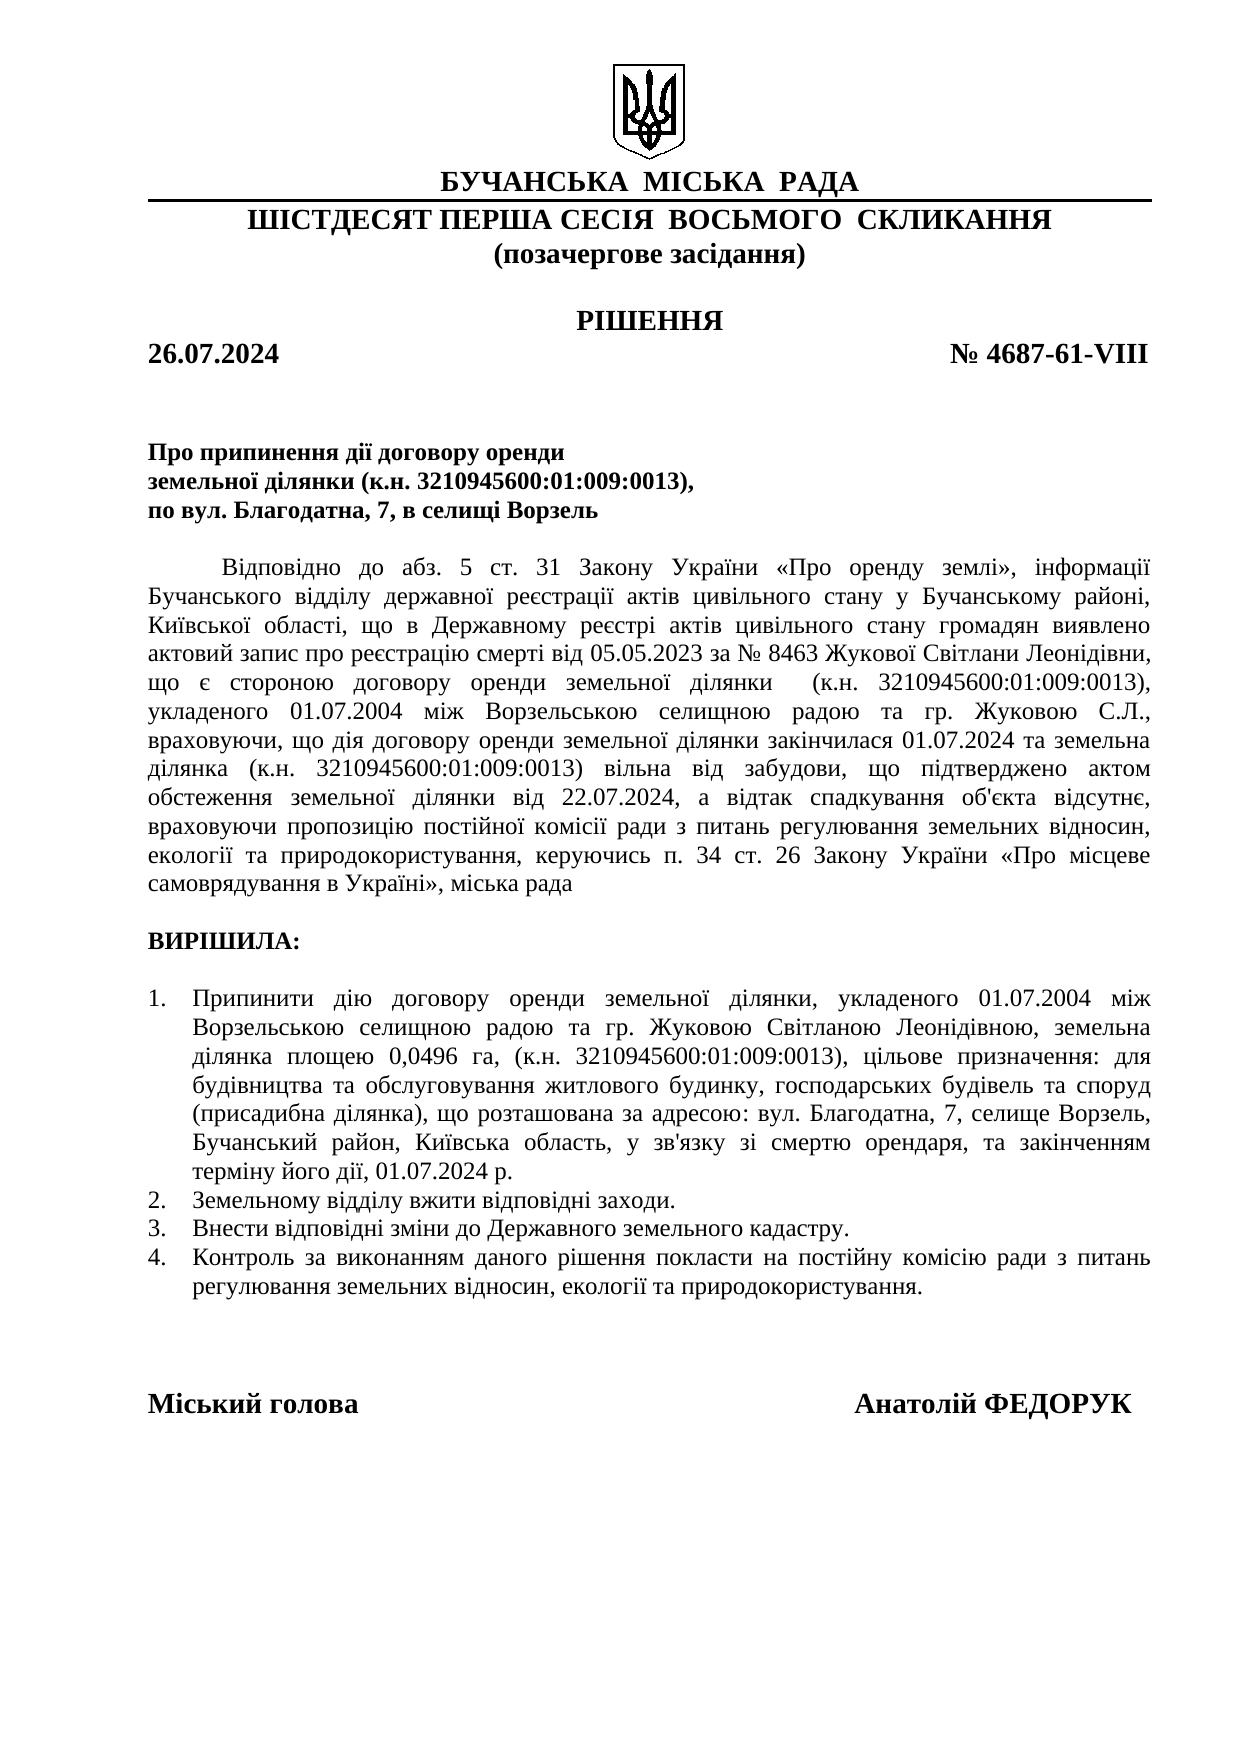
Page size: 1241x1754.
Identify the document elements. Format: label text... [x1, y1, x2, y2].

text земельної ділянки (к.н. 3210945600:01:009:0013), [148, 466, 1152, 495]
text Про припинення дії договору оренди [148, 437, 1152, 466]
list Внести відповідні зміни до Державного земельного кадастру. [148, 1213, 1152, 1242]
text Міський голова Анатолій ФЕДОРУК [148, 1386, 1152, 1419]
text БУЧАНСЬКА МІСЬКА РАДА [148, 164, 1152, 199]
text ВИРІШИЛА: [148, 926, 1152, 955]
text Відповідно до абз. 5 ст. 31 Закону України «Про оренду землі», інформації Бучанського відділу державної реєстрації актів цивільного стану у Бучанському районі, Київської області, що в Державному реєстрі актів цивільного стану громадян виявлено актовий запис про реєстрацію смерті від 05.05.2023 за № 8463 Жукової Світлани Леонідівни, що є стороною договору оренди земельної ділянки (к.н. 3210945600:01:009:0013), укладеного 01.07.2004 між Ворзельською селищною радою та гр. Жуковою С.Л., враховуючи, що дія договору оренди земельної ділянки закінчилася 01.07.2024 та земельна ділянка (к.н. 3210945600:01:009:0013) вільна від забудови, що підтверджено актом обстеження земельної ділянки від 22.07.2024, а відтак спадкування об'єкта відсутнє, враховуючи пропозицію постійної комісії ради з питань регулювання земельних відносин, екології та природокористування, керуючись п. 34 ст. 26 Закону України «Про місцеве самоврядування в Україні», міська рада [148, 552, 1152, 897]
list Контроль за виконанням даного рішення покласти на постійну комісію ради з питань регулювання земельних відносин, екології та природокористування. [148, 1242, 1152, 1300]
text ШІСТДЕСЯТ ПЕРША СЕСІЯ ВОСЬМОГО СКЛИКАННЯ [148, 202, 1152, 236]
list Припинити дію договору оренди земельної ділянки, укладеного 01.07.2004 між Ворзельською селищною радою та гр. Жуковою Світланою Леонідівною, земельна ділянка площею 0,0496 га, (к.н. 3210945600:01:009:0013), цільове призначення: для будівництва та обслуговування житлового будинку, господарських будівель та споруд (присадибна ділянка), що розташована за адресою: вул. Благодатна, 7, селище Ворзель, Бучанський район, Київська область, у зв'язку зі смертю орендаря, та закінченням терміну його дії, 01.07.2024 р. [148, 983, 1152, 1185]
list Земельному відділу вжити відповідні заходи. [148, 1185, 1152, 1213]
text 26.07.2024 № 4687-61-VІІІ [148, 337, 1152, 370]
text по вул. Благодатна, 7, в селищі Ворзель [148, 495, 1152, 523]
text (позачергове засідання) [148, 236, 1152, 269]
text РІШЕННЯ [148, 303, 1152, 337]
